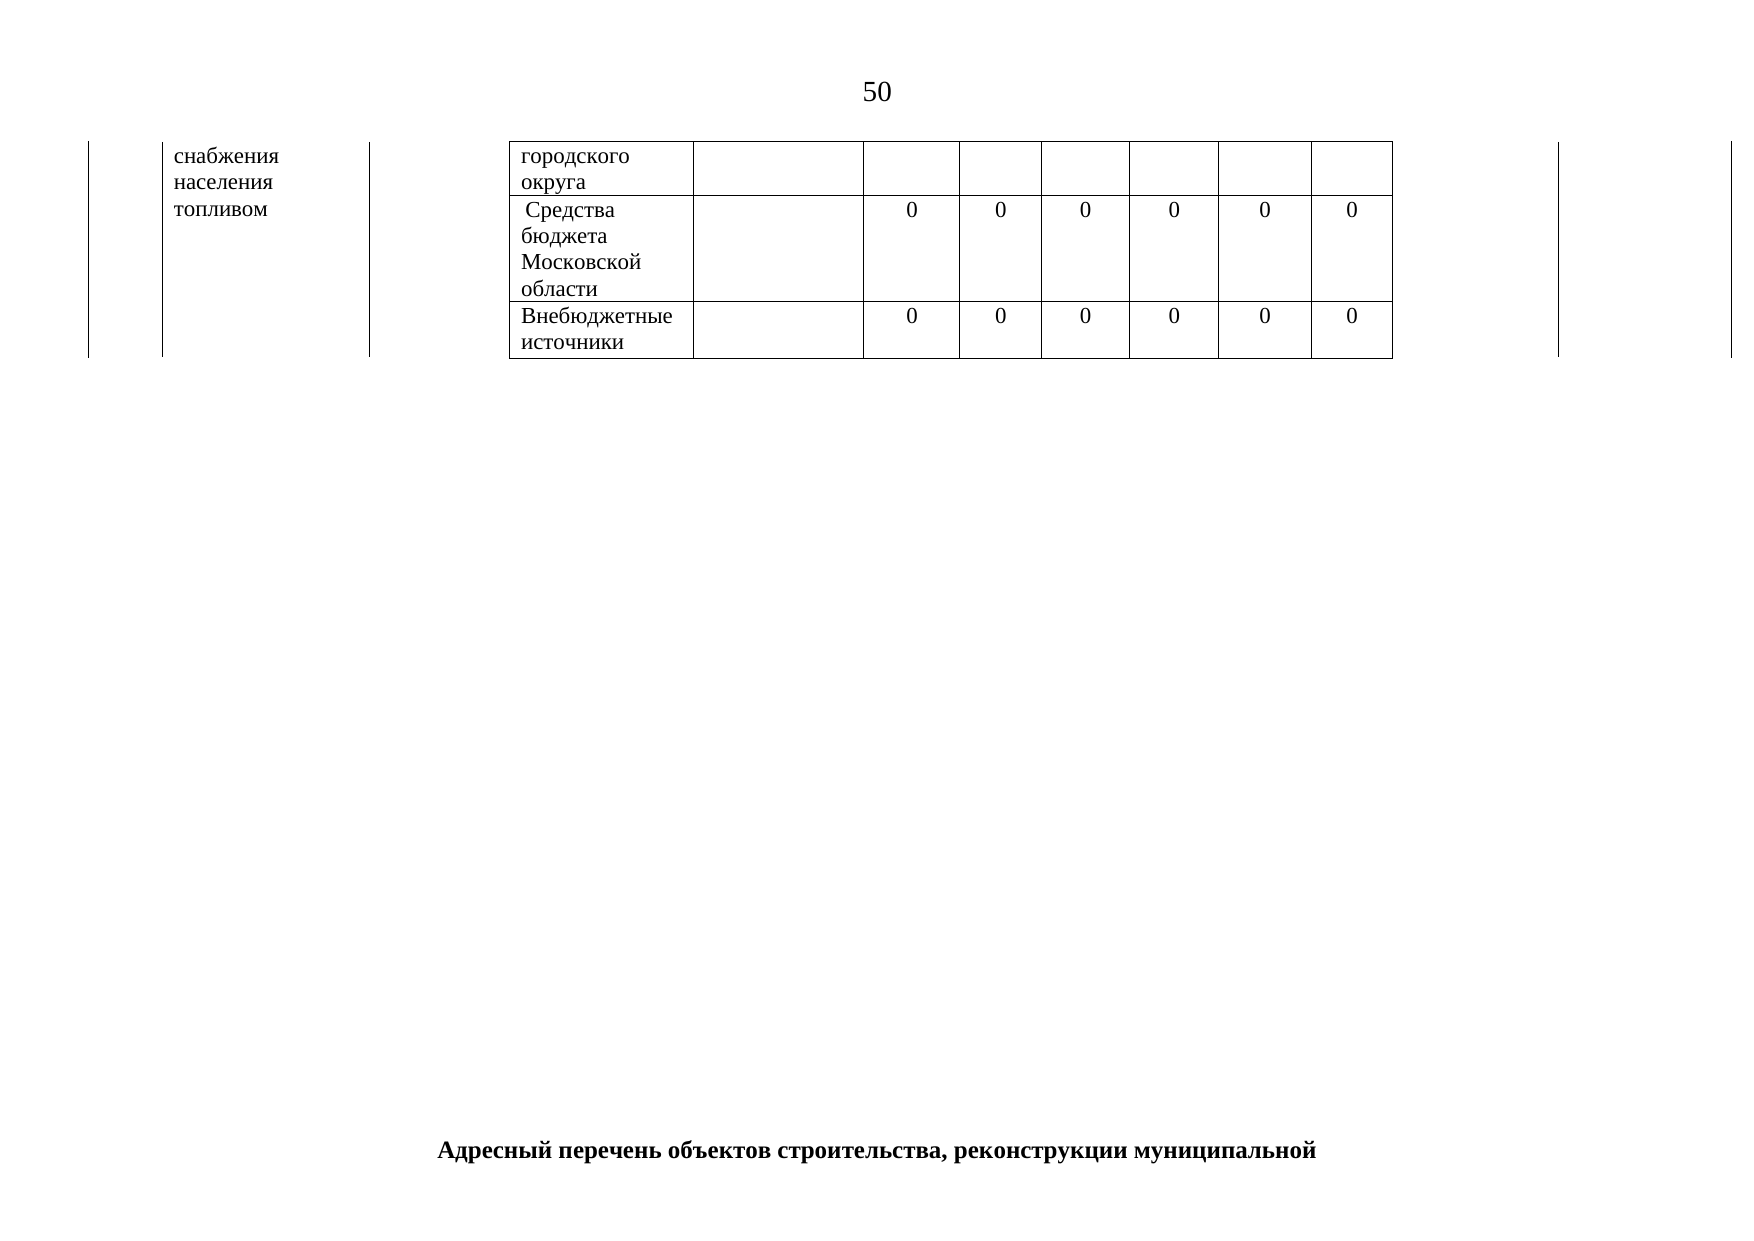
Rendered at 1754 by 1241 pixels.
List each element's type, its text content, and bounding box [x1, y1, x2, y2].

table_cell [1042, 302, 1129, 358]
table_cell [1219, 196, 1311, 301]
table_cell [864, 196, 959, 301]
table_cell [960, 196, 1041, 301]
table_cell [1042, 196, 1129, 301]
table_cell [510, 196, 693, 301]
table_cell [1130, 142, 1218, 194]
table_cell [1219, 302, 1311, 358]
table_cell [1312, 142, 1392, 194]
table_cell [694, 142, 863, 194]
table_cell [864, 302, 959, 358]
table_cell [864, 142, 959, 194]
text Адресный перечень объектов строительства, реконструкции муниципальной [118, 1135, 1636, 1164]
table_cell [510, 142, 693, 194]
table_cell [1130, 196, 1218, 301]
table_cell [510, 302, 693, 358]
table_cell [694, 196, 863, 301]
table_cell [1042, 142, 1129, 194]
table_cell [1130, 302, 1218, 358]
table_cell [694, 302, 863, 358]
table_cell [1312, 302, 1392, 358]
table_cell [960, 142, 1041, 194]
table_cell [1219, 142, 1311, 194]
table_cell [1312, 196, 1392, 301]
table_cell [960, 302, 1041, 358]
